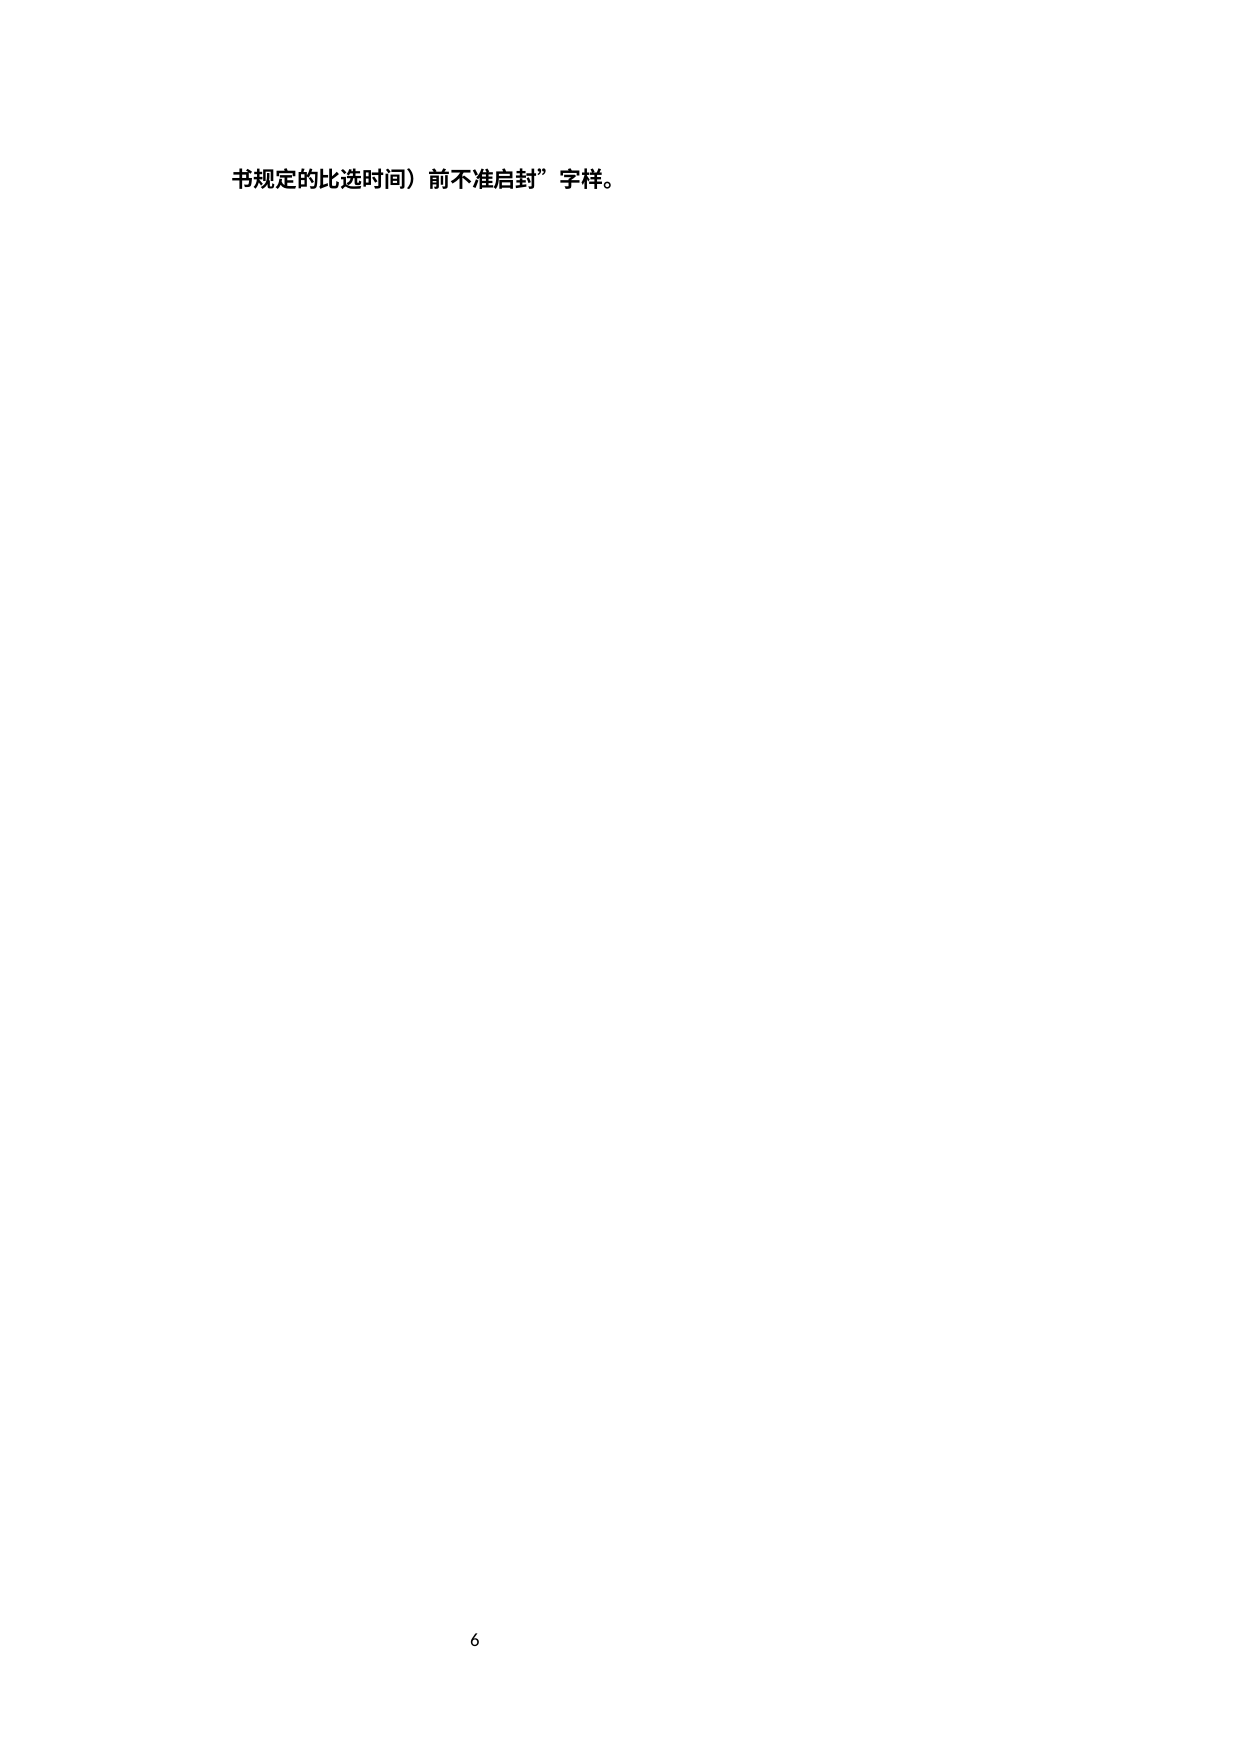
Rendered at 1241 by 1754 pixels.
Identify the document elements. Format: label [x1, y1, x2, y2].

list [231, 162, 1053, 194]
